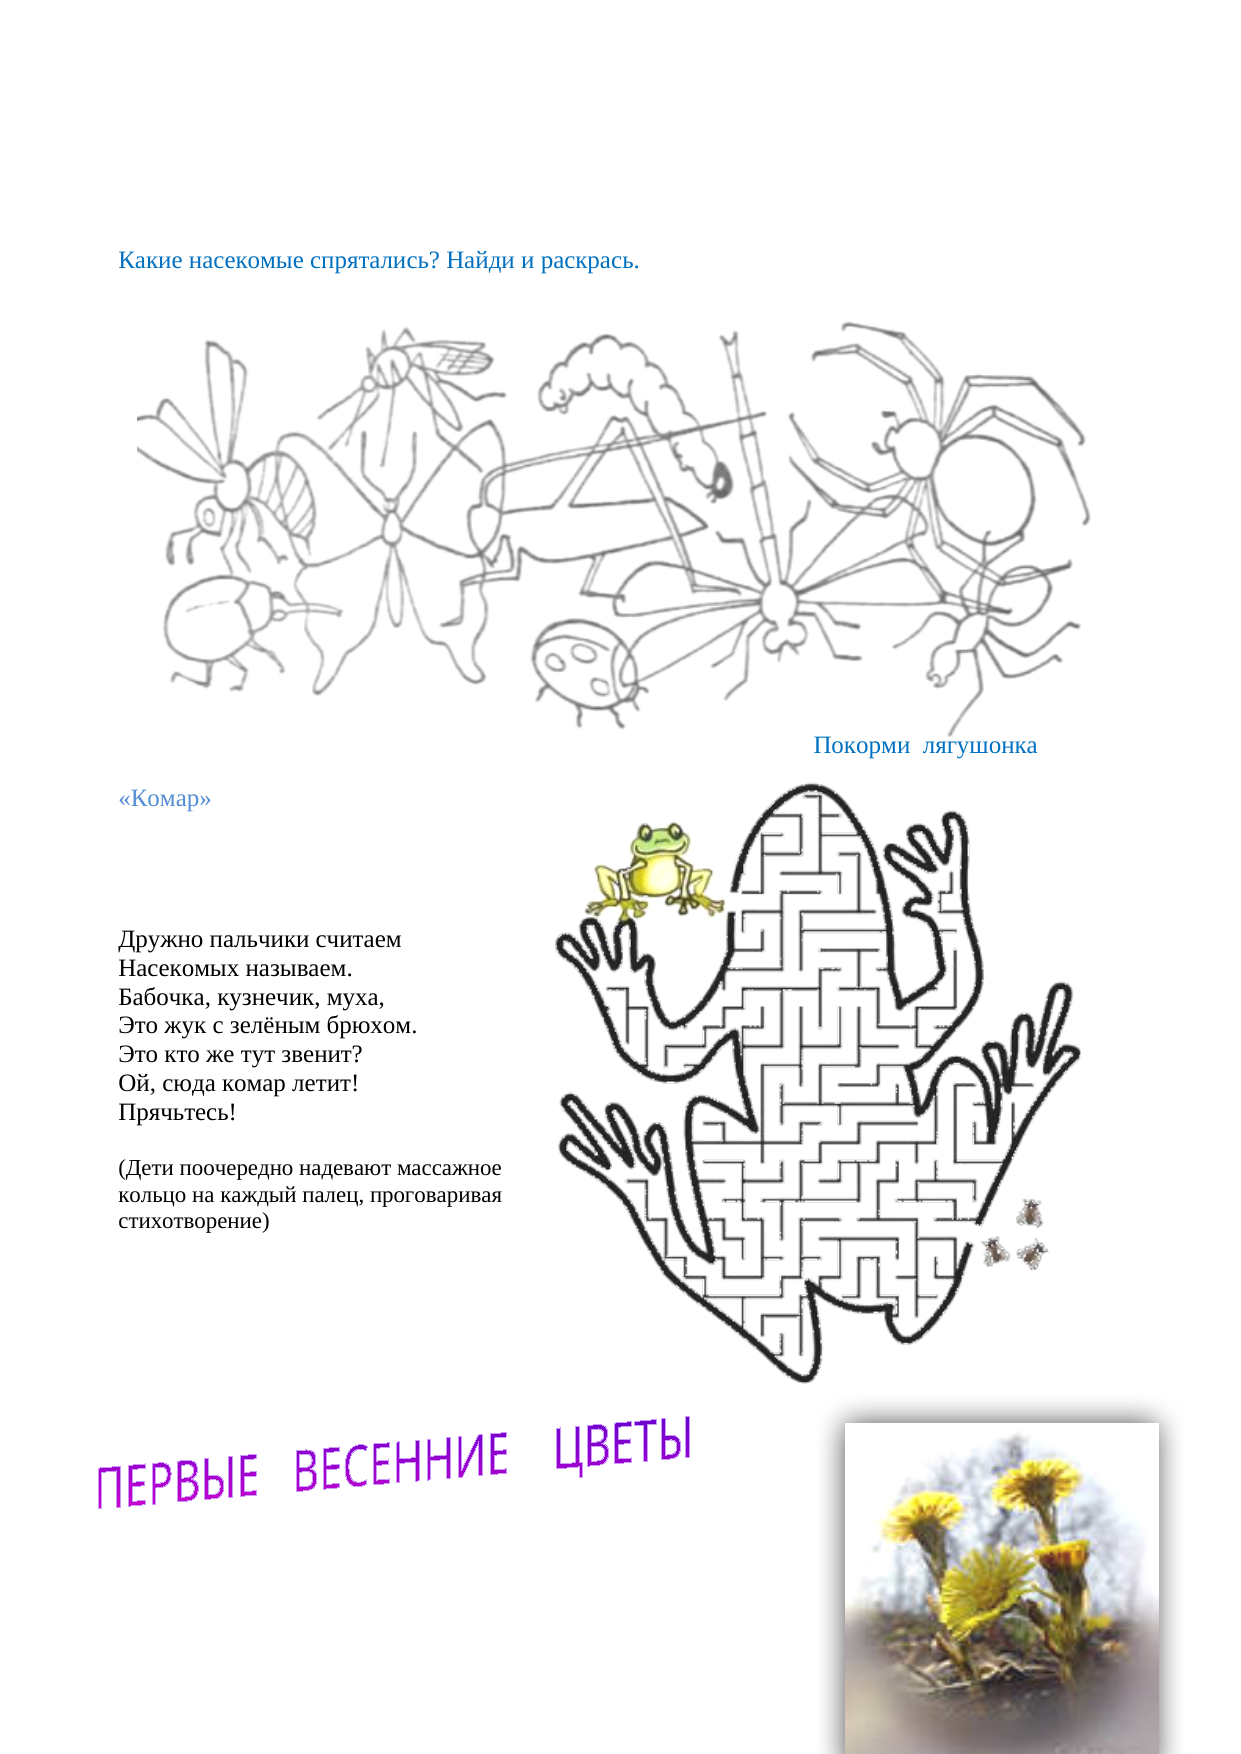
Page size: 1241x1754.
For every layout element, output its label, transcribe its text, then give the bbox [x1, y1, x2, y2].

table_header Дружно пальчики считаем Насекомых называем. Бабочка, кузнечик, муха, Это жук с зелёным брюхом. Это кто же тут звенит? Ой, сюда комар летит! Прячьтесь! (Дети поочередно надевают массажное кольцо на каждый палец, проговаривая стихотворение) [118, 838, 532, 1577]
text «Комар» [118, 783, 1152, 812]
text Какие насекомые спрятались? Найди и раскрась. [118, 245, 1152, 274]
table_header [532, 838, 976, 1577]
text Покорми лягушонка [118, 730, 1152, 758]
